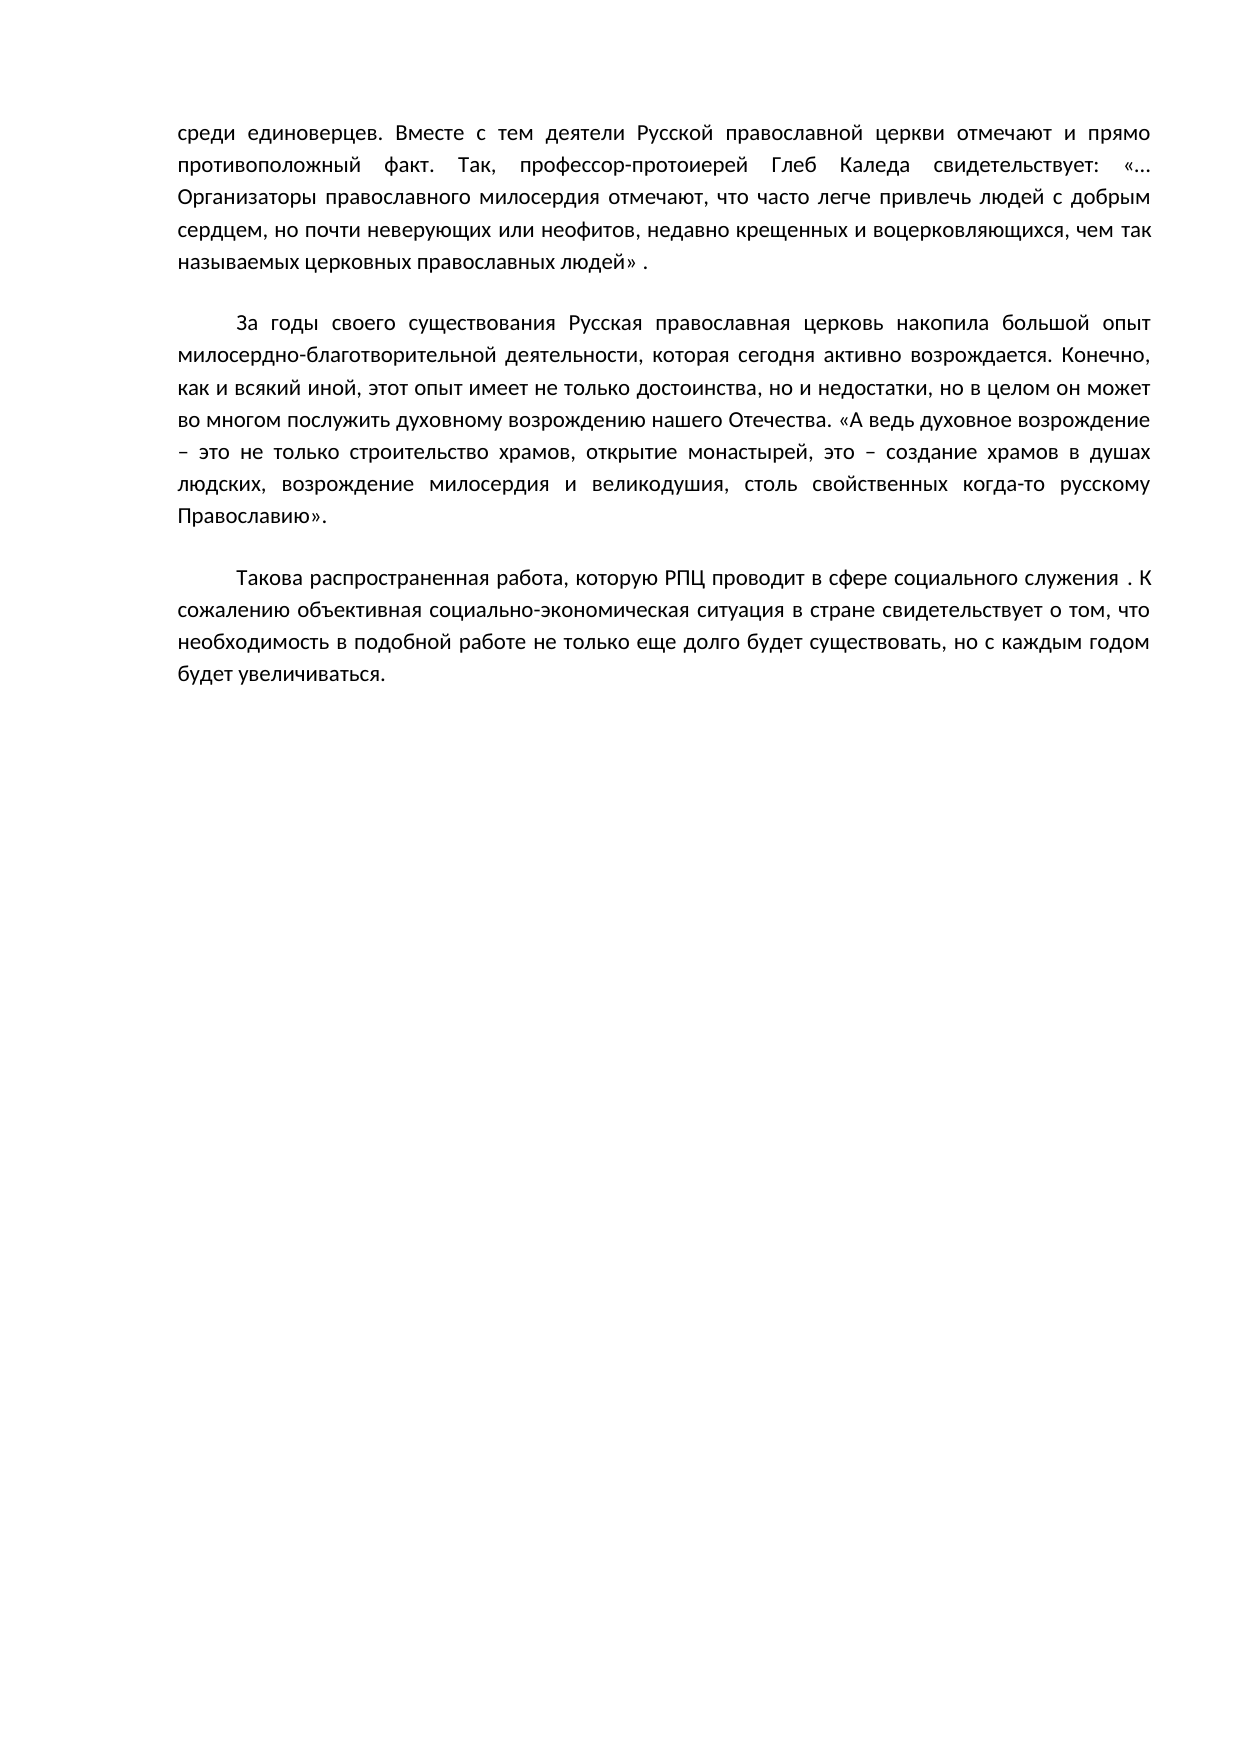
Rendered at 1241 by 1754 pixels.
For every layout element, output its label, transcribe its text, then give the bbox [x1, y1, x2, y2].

text За годы своего существования Русская православная церковь накопила большой опыт милосердно-благотворительной деятельности, которая сегодня активно возрождается. Конечно, как и всякий иной, этот опыт имеет не только достоинства, но и недостатки, но в целом он может во многом послужить духовному возрождению нашего Отечества. «А ведь духовное возрождение – это не только строительство храмов, открытие монастырей, это – создание храмов в душах людских, возрождение милосердия и великодушия, столь свойственных когда-то русскому Православию». [177, 308, 1152, 529]
text Такова распространенная работа, которую РПЦ проводит в сфере социального служения . К сожалению объективная социально-экономическая ситуация в стране свидетельствует о том, что необходимость в подобной работе не только еще долго будет существовать, но с каждым годом будет увеличиваться. [177, 563, 1152, 687]
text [177, 118, 1152, 275]
